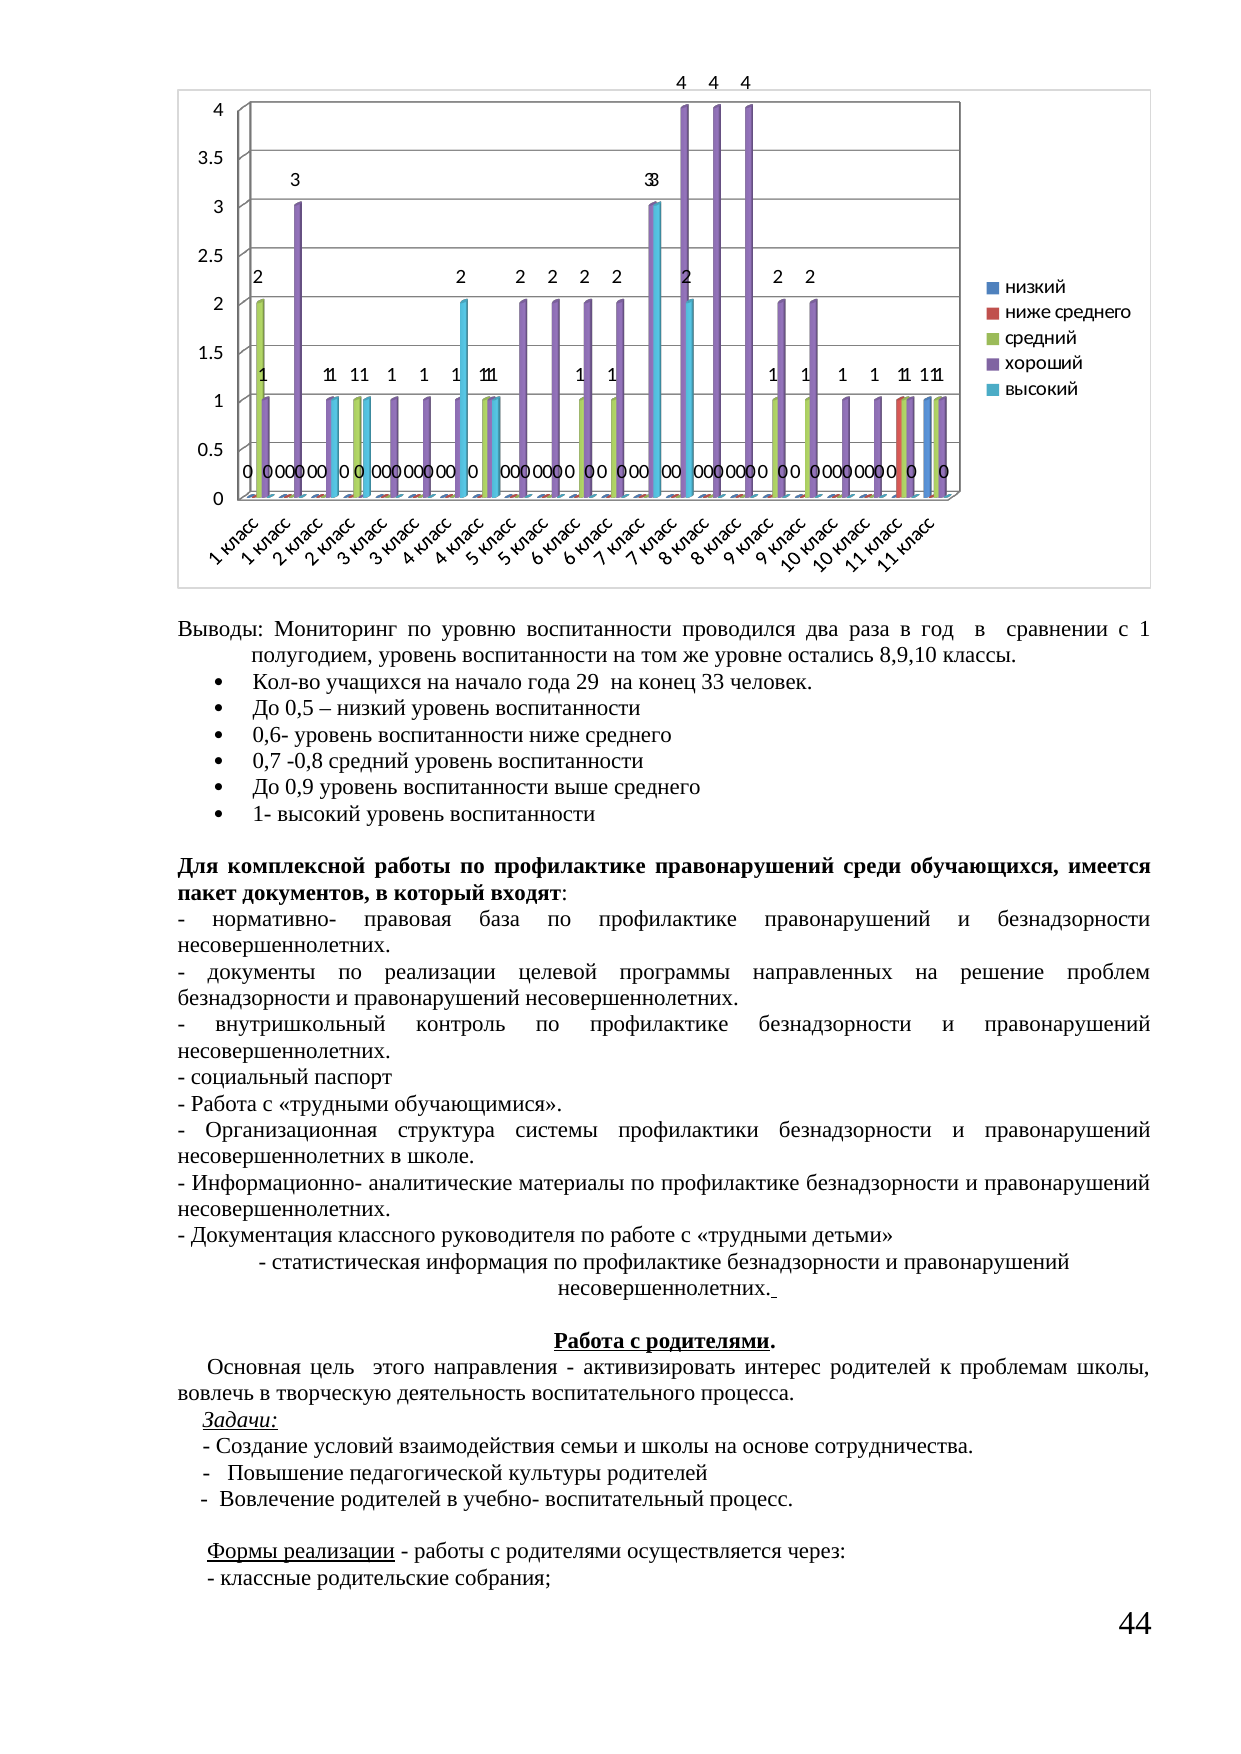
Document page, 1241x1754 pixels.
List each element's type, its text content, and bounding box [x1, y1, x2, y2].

text - Вовлечение родителей в учебно- воспитательный процесс. [177, 1485, 1152, 1511]
text Для комплексной работы по профилактике правонарушений среди обучающихся, имеется пакет документов, в который входят: [177, 852, 1152, 905]
text - классные родительские собрания; [177, 1564, 1152, 1590]
text - внутришкольный контроль по профилактике безнадзорности и правонарушений несовершеннолетних. [177, 1011, 1152, 1063]
text - социальный паспорт [177, 1063, 1152, 1089]
text - документы по реализации целевой программы направленных на решение проблем безнадзорности и правонарушений несовершеннолетних. [177, 958, 1152, 1011]
text Основная цель этого направления - активизировать интерес родителей к проблемам школы, вовлечь в творческую деятельность воспитательного процесса. [177, 1353, 1152, 1406]
list 0,6- уровень воспитанности ниже среднего [215, 721, 1152, 747]
text - Работа с «трудными обучающимися». [177, 1089, 1152, 1116]
list До 0,5 – низкий уровень воспитанности [215, 694, 1152, 721]
text - Повышение педагогической культуры родителей [202, 1458, 1152, 1485]
text Формы реализации - работы с родителями осуществляется через: [177, 1538, 1152, 1564]
text Выводы: Мониторинг по уровню воспитанности проводился два раза в год в сравнении с 1 полугодием, уровень воспитанности на том же уровне остались 8,9,10 классы. [177, 615, 1152, 668]
list До 0,9 уровень воспитанности выше среднего [215, 773, 1152, 800]
text - Документация классного руководителя по работе с «трудными детьми» [177, 1221, 1152, 1248]
text - Создание условий взаимодействия семьи и школы на основе сотрудничества. [202, 1432, 1152, 1458]
list Кол-во учащихся на начало года 29 на конец 33 человек. [215, 668, 1152, 694]
text Работа с родителями. [177, 1327, 1152, 1353]
text - нормативно- правовая база по профилактике правонарушений и безнадзорности несовершеннолетних. [177, 905, 1152, 958]
text Задачи: [202, 1406, 1152, 1432]
list 1- высокий уровень воспитанности [215, 800, 1152, 826]
text - статистическая информация по профилактике безнадзорности и правонарушений несовершеннолетних. [177, 1248, 1152, 1300]
list 0,7 -0,8 средний уровень воспитанности [215, 747, 1152, 773]
text - Информационно- аналитические материалы по профилактике безнадзорности и правонарушений несовершеннолетних. [177, 1169, 1152, 1221]
text - Организационная структура системы профилактики безнадзорности и правонарушений несовершеннолетних в школе. [177, 1116, 1152, 1169]
